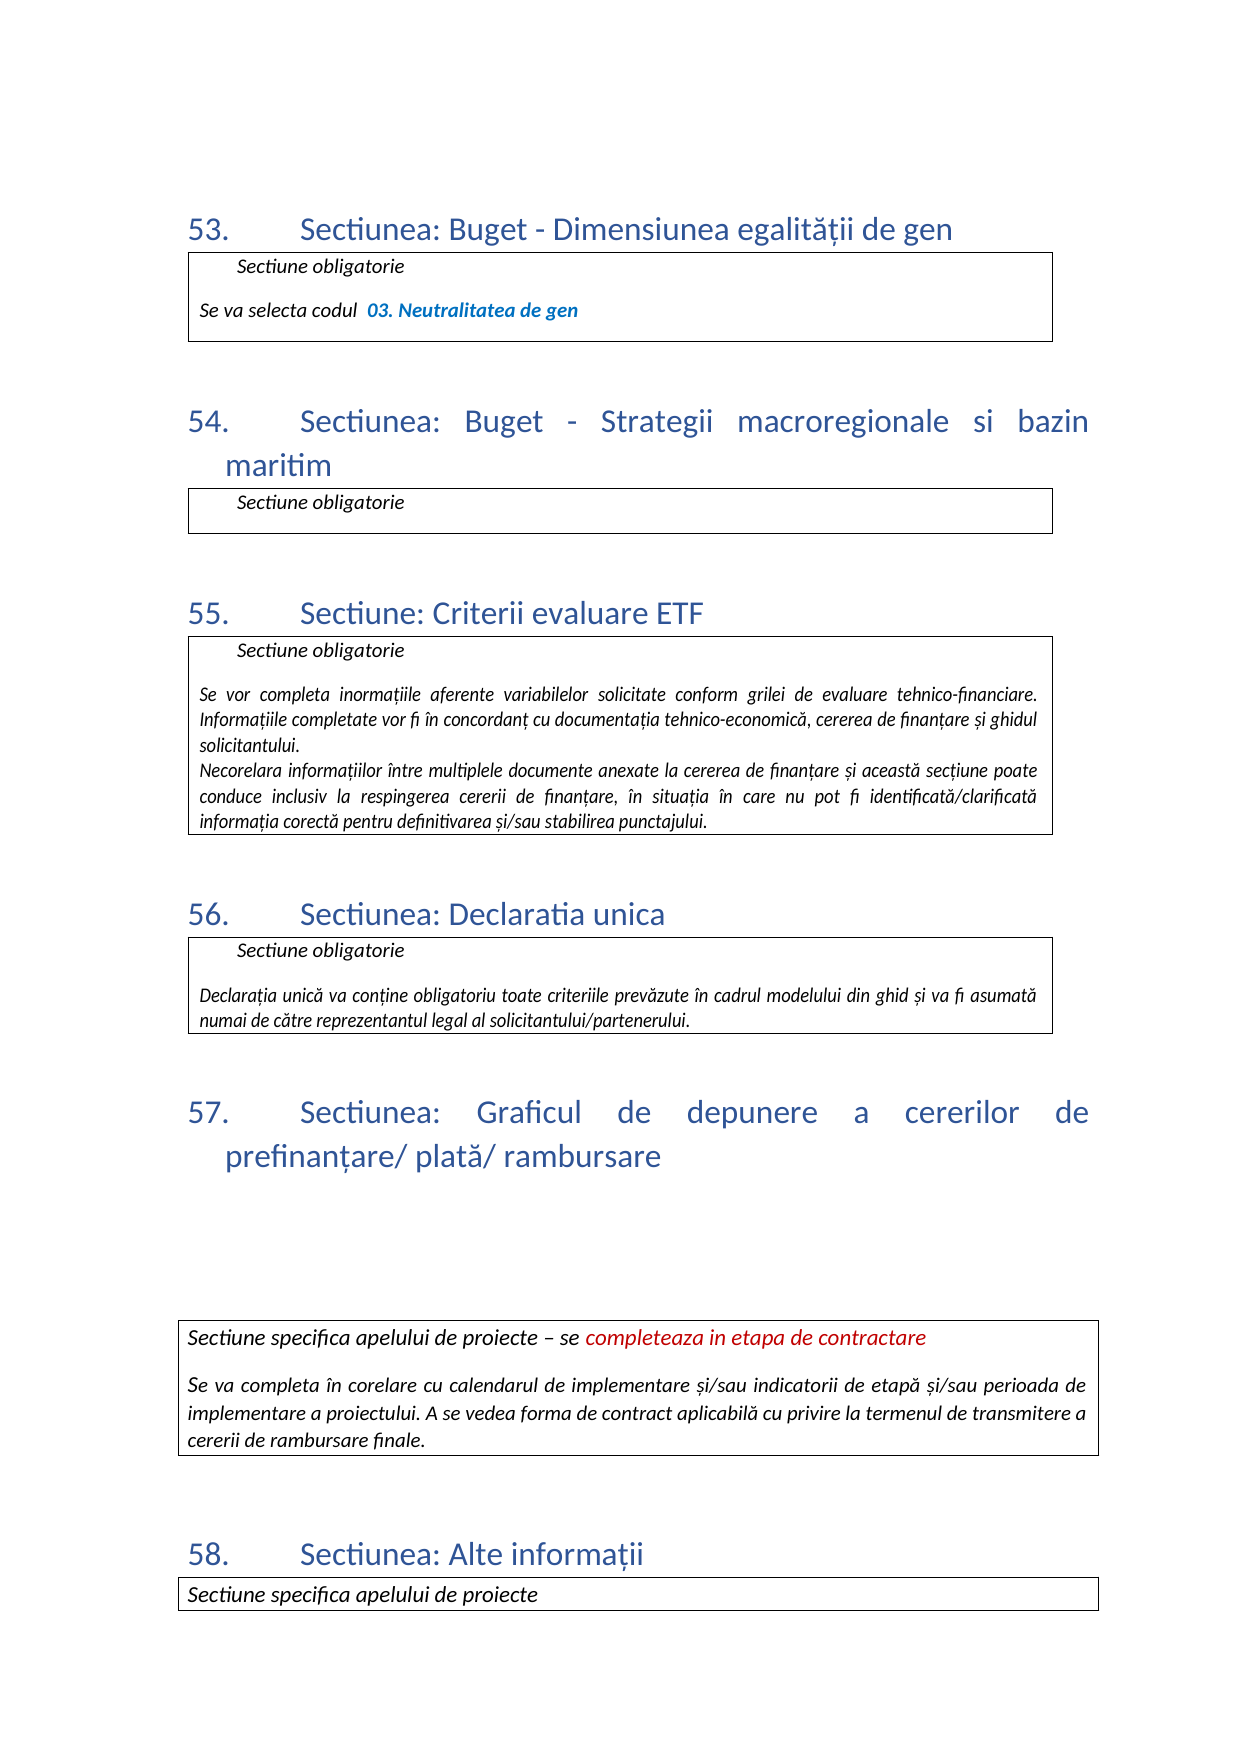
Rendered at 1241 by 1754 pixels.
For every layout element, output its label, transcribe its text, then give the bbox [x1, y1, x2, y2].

subtitle Sectiunea: Buget - Dimensiunea egalității de gen [187, 208, 1090, 249]
subtitle Sectiunea: Declaratia unica [187, 893, 1090, 933]
table_header Sectiune obligatorie Declarația unică va conține obligatoriu toate criteriile prevăzute în cadrul modelului din ghid și va fi asumată numai de către reprezentantul legal al solicitantului/partenerului. [189, 938, 1052, 1033]
text Sectiune specifica apelului de proiecte [179, 1578, 1098, 1610]
subtitle Sectiunea: Buget - Strategii macroregionale si bazin maritim [187, 400, 1090, 485]
text Sectiune specifica apelului de proiecte – se completeaza in etapa de contractare [179, 1321, 1098, 1351]
subtitle Sectiunea: Graficul de depunere a cererilor de prefinanțare/ plată/ rambursare [187, 1092, 1090, 1176]
table_header Sectiune obligatorie [189, 489, 1052, 533]
subtitle Sectiunea: Alte informații [187, 1533, 1090, 1573]
table_header Sectiune obligatorie Se vor completa inormațiile aferente variabilelor solicitate conform grilei de evaluare tehnico-financiare. Informațiile completate vor fi în concordanț cu documentația tehnico-economică, cererea de finanțare și ghidul solicitantului. Necorelara informațiilor între multiplele documente anexate la cererea de finanțare și această secțiune poate conduce inclusiv la respingerea cererii de finanțare, în situația în care nu pot fi identificată/clarificată informația corectă pentru definitivarea și/sau stabilirea punctajului. [189, 637, 1052, 834]
table_header Sectiune obligatorie Se va selecta codul 03. Neutralitatea de gen [189, 253, 1052, 341]
subtitle Sectiune: Criterii evaluare ETF [187, 592, 1090, 633]
text Se va completa în corelare cu calendarul de implementare și/sau indicatorii de etapă și/sau perioada de implementare a proiectului. A se vedea forma de contract aplicabilă cu privire la termenul de transmitere a cererii de rambursare finale. [179, 1367, 1098, 1455]
